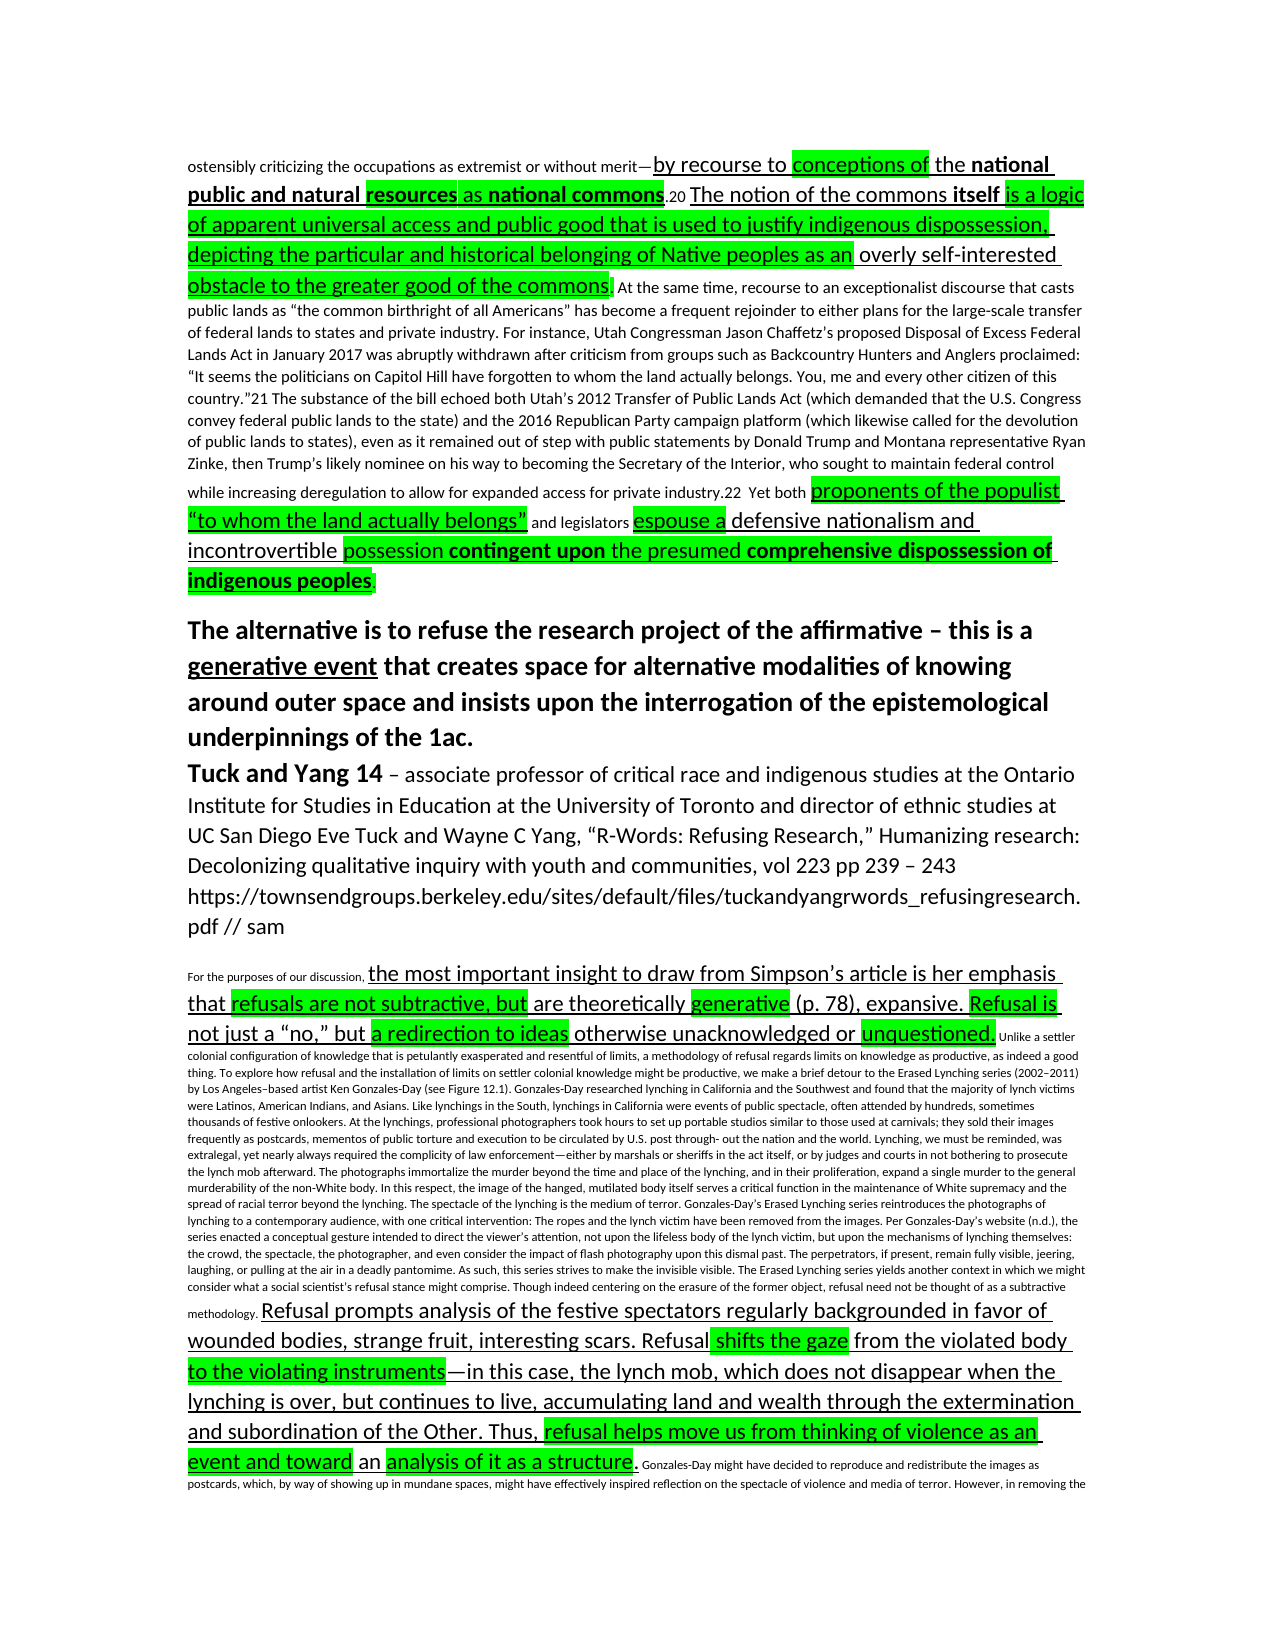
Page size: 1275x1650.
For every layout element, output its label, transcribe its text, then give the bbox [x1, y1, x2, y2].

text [187, 150, 1087, 595]
subtitle The alternative is to refuse the research project of the affirmative – this is a generative event that creates space for alternative modalities of knowing around outer space and insists upon the interrogation of the epistemological underpinnings of the 1ac. [187, 613, 1087, 753]
text Tuck and Yang 14 – associate professor of critical race and indigenous studies at the Ontario Institute for Studies in Education at the University of Toronto and director of ethnic studies at UC San Diego Eve Tuck and Wayne C Yang, “R-Words: Refusing Research,” Humanizing research: Decolonizing qualitative inquiry with youth and communities, vol 223 pp 239 – 243 https://townsendgroups.berkeley.edu/sites/default/files/tuckandyangrwords_refusingresearch.pdf // sam [187, 756, 1087, 940]
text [187, 959, 1087, 1492]
